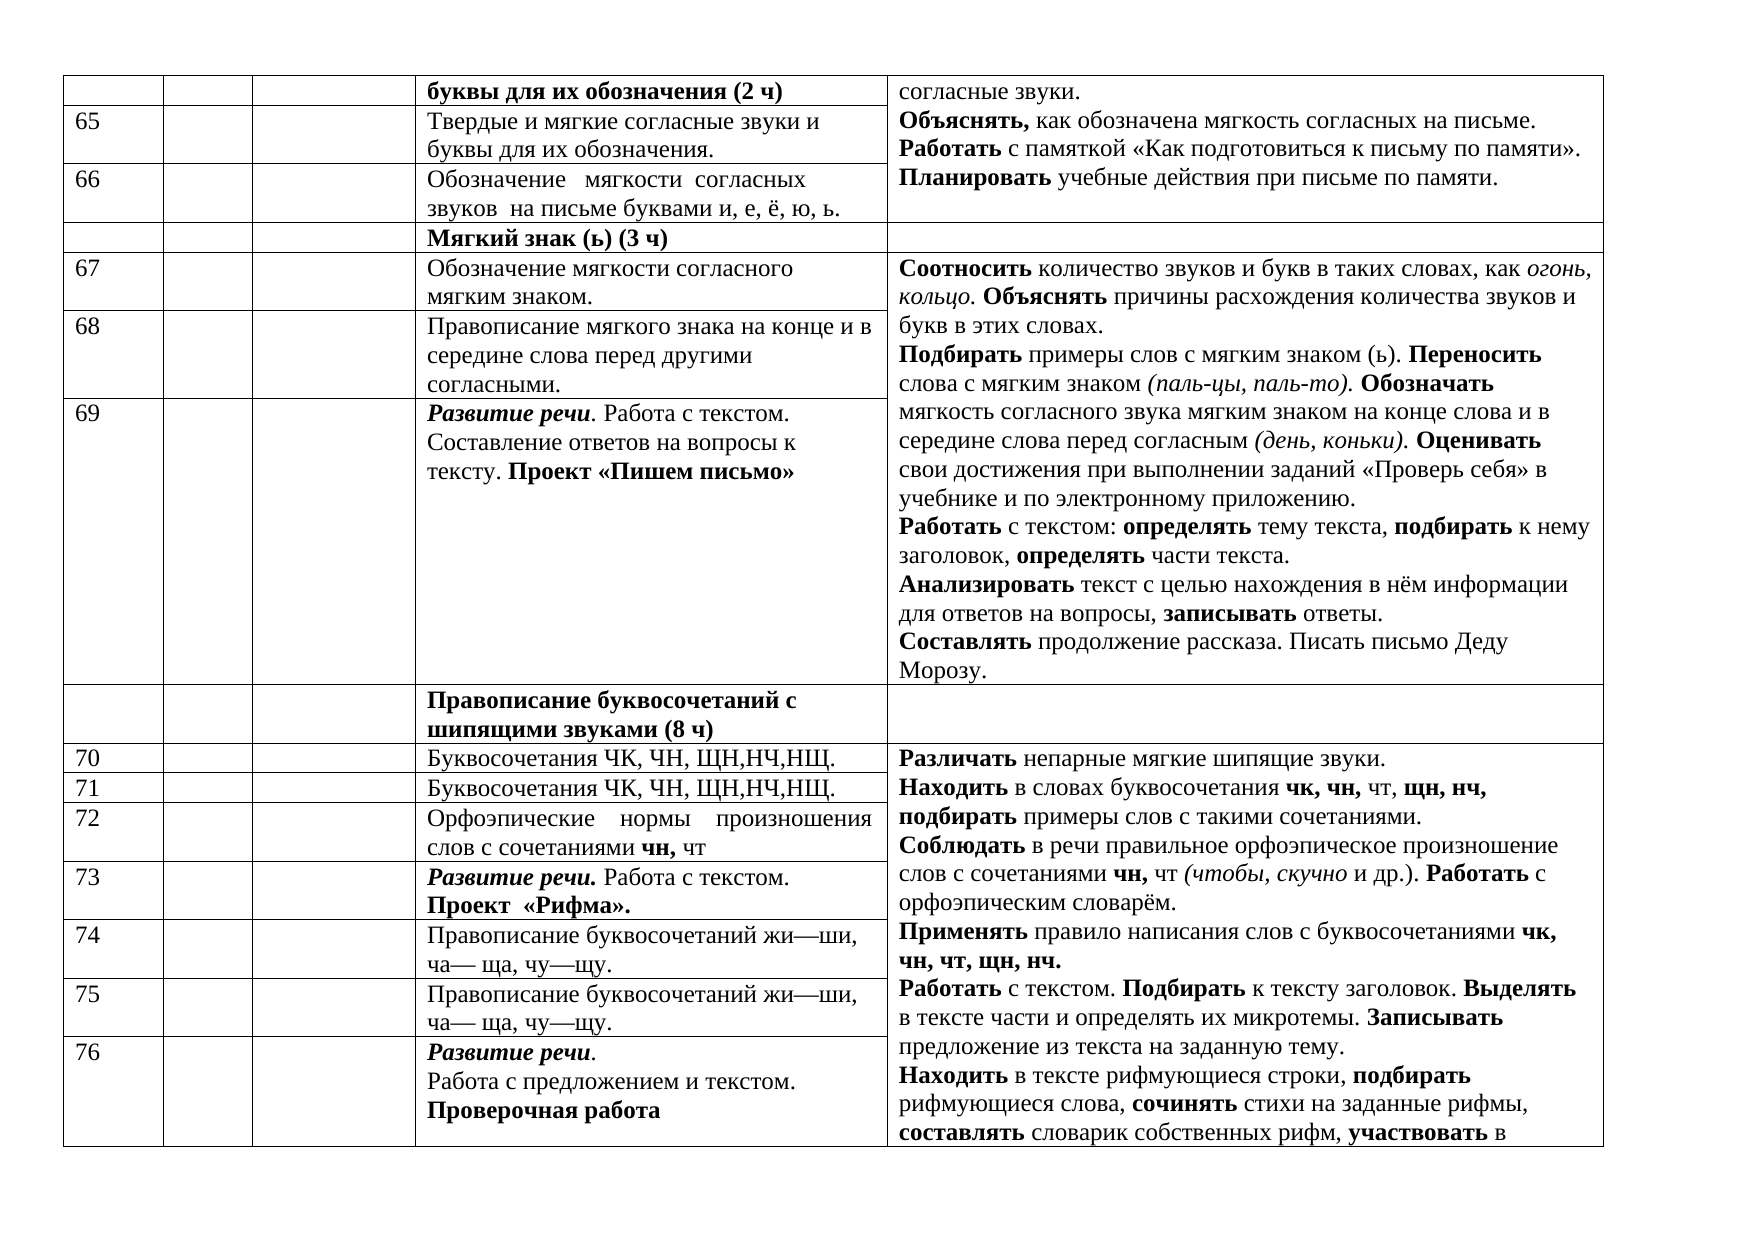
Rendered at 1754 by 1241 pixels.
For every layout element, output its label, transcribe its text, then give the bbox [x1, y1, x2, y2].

table_cell 71 [64, 773, 163, 802]
table_cell [164, 106, 252, 163]
table_cell [253, 920, 415, 978]
table_cell Обозначение мягкости согласных звуков на письме буквами и, е, ё, ю, ь. [416, 164, 887, 222]
table_cell [253, 862, 415, 919]
table_cell [253, 311, 415, 397]
table_cell [888, 223, 1603, 252]
table_cell [164, 399, 252, 684]
table_cell Правописание буквосочетаний с шипящими звуками (8 ч) [416, 685, 887, 742]
table_cell [253, 164, 415, 222]
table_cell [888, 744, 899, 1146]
table_cell [253, 685, 415, 742]
table_cell [164, 979, 252, 1036]
table_cell [253, 106, 415, 163]
table_cell 73 [64, 862, 163, 919]
table_cell [164, 164, 252, 222]
table_cell [888, 685, 1603, 742]
table_cell 66 [64, 164, 163, 222]
table_cell [253, 399, 415, 684]
table_cell [164, 744, 252, 772]
table_cell [253, 803, 415, 861]
table_cell [64, 76, 163, 105]
table_cell Буквосочетания ЧК, ЧН, ЩН,НЧ,НЩ. [416, 744, 887, 772]
table_cell [64, 223, 163, 252]
table_cell Обозначение мягкости согласного мягким знаком. [416, 253, 887, 310]
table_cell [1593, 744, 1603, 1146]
table_cell [253, 253, 415, 310]
table_cell [164, 685, 252, 742]
table_cell 72 [64, 803, 163, 861]
table_cell [253, 744, 415, 772]
table_cell 70 [64, 744, 163, 772]
table_cell Соотносить количество звуков и букв в таких словах, как огонь, кольцо. Объяснять причины расхождения количества звуков и букв в этих словах. Подбирать примеры слов с мягким знаком (ь). Переносить слова с мягким знаком (паль-цы, паль-то). Обозначать мягкость согласного звука мягким знаком на конце слова и в середине слова перед согласным (день, коньки). Оценивать свои достижения при выполнении заданий «Проверь себя» в учебнике и по электронному приложению. Работать с текстом: определять тему текста, подбирать к нему заголовок, определять части текста. Анализировать текст с целью нахождения в нём информации для ответов на вопросы, записывать ответы. Составлять продолжение рассказа. Писать письмо Деду Морозу. [888, 253, 1603, 684]
table_cell 76 [64, 1037, 163, 1146]
table_cell [64, 685, 163, 742]
table_cell 67 [64, 253, 163, 310]
table_cell [164, 920, 252, 978]
table_cell [253, 1037, 415, 1146]
table_cell Правописание буквосочетаний жи—ши, ча— ща, чу—щу. [416, 920, 887, 978]
table_cell [164, 773, 252, 802]
table_cell [164, 253, 252, 310]
table_cell [164, 1037, 252, 1146]
table_cell 74 [64, 920, 163, 978]
table_cell Развитие речи. Работа с текстом. Составление ответов на вопросы к тексту. Проект «Пишем письмо» [416, 399, 887, 684]
table_cell Мягкий знак (ь) (3 ч) [416, 223, 887, 252]
table_cell [253, 223, 415, 252]
table_cell Правописание мягкого знака на конце и в середине слова перед другими согласными. [416, 311, 887, 397]
table_cell Буквосочетания ЧК, ЧН, ЩН,НЧ,НЩ. [416, 773, 887, 802]
table_cell 75 [64, 979, 163, 1036]
table_cell [164, 76, 252, 105]
table_cell [164, 311, 252, 397]
table_cell [253, 773, 415, 802]
table_cell [164, 862, 252, 919]
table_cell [416, 76, 887, 105]
table_cell 65 [64, 106, 163, 163]
table_cell [164, 223, 252, 252]
table_cell 69 [64, 399, 163, 684]
table_cell Развитие речи. Работа с текстом. Проект «Рифма». [416, 862, 887, 919]
table_cell [253, 76, 415, 105]
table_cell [888, 76, 1603, 222]
table_cell 68 [64, 311, 163, 397]
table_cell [416, 1037, 887, 1146]
table_cell Твердые и мягкие согласные звуки и буквы для их обозначения. [416, 106, 887, 163]
table_cell Орфоэпические нормы произношения слов с сочетаниями чн, чт [416, 803, 887, 861]
table_cell [164, 803, 252, 861]
table_cell [253, 979, 415, 1036]
table_cell Правописание буквосочетаний жи—ши, ча— ща, чу—щу. [416, 979, 887, 1036]
